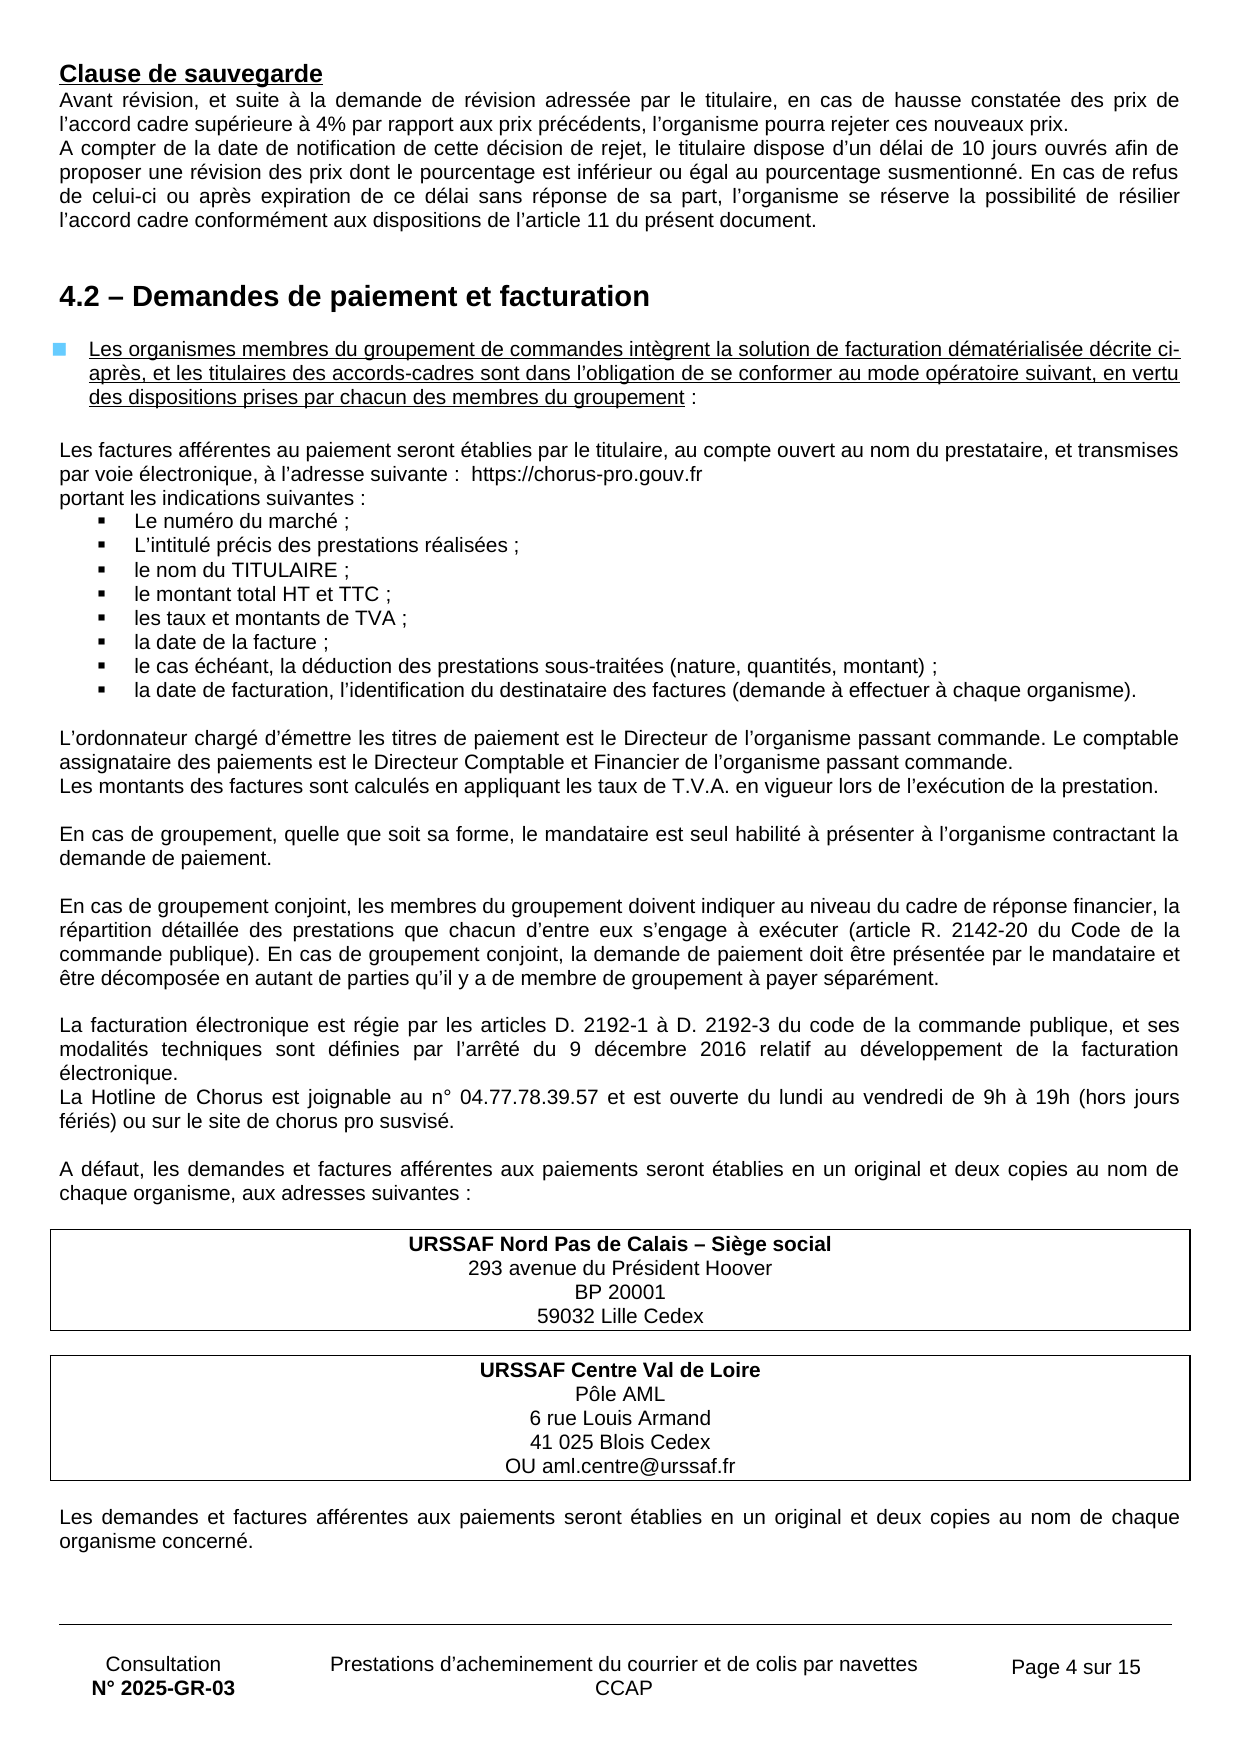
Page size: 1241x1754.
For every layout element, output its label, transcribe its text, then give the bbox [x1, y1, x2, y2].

text URSSAF Centre Val de Loire [51, 1356, 1189, 1382]
list la date de la facture ; [97, 629, 1181, 654]
text A compter de la date de notification de cette décision de rejet, le titulaire dispose d’un délai de 10 jours ouvrés afin de proposer une révision des prix dont le pourcentage est inférieur ou égal au pourcentage susmentionné. En cas de refus de celui-ci ou après expiration de ce délai sans réponse de sa part, l’organisme se réserve la possibilité de résilier l’accord cadre conformément aux dispositions de l’article 11 du présent document. [59, 136, 1181, 232]
text portant les indications suivantes : [59, 485, 1181, 509]
text Avant révision, et suite à la demande de révision adressée par le titulaire, en cas de hausse constatée des prix de l’accord cadre supérieure à 4% par rapport aux prix précédents, l’organisme pourra rejeter ces nouveaux prix. [59, 88, 1181, 136]
text Pôle AML [59, 1382, 1181, 1406]
text En cas de groupement, quelle que soit sa forme, le mandataire est seul habilité à présenter à l’organisme contractant la demande de paiement. [59, 822, 1181, 869]
text La facturation électronique est régie par les articles D. 2192-1 à D. 2192-3 du code de la commande publique, et ses modalités techniques sont définies par l’arrêté du 9 décembre 2016 relatif au développement de la facturation électronique. [59, 1013, 1181, 1085]
list le cas échéant, la déduction des prestations sous-traitées (nature, quantités, montant) ; [97, 654, 1181, 678]
text Les montants des factures sont calculés en appliquant les taux de T.V.A. en vigueur lors de l’exécution de la prestation. [59, 774, 1181, 798]
text Clause de sauvegarde [59, 59, 1181, 88]
list la date de facturation, l’identification du destinataire des factures (demande à effectuer à chaque organisme). [97, 678, 1181, 702]
text 293 avenue du Président Hoover BP 20001 59032 Lille Cedex [51, 1253, 1189, 1330]
text Les demandes et factures afférentes aux paiements seront établies en un original et deux copies au nom de chaque organisme concerné. [59, 1505, 1181, 1553]
text 4.2 – Demandes de paiement et facturation [59, 279, 1181, 313]
list le montant total HT et TTC ; [97, 581, 1181, 606]
list le nom du TITULAIRE ; [97, 557, 1181, 581]
text La Hotline de Chorus est joignable au n° 04.77.78.39.57 et est ouverte du lundi au vendredi de 9h à 19h (hors jours fériés) ou sur le site de chorus pro susvisé. [59, 1085, 1181, 1133]
text OU aml.centre@urssaf.fr [51, 1451, 1189, 1480]
text En cas de groupement conjoint, les membres du groupement doivent indiquer au niveau du cadre de réponse financier, la répartition détaillée des prestations que chacun d’entre eux s’engage à exécuter (article R. 2142-20 du Code de la commande publique). En cas de groupement conjoint, la demande de paiement doit être présentée par le mandataire et être décomposée en autant de parties qu’il y a de membre de groupement à payer séparément. [59, 893, 1181, 989]
text 6 rue Louis Armand [59, 1406, 1181, 1430]
list L’intitulé précis des prestations réalisées ; [97, 533, 1181, 557]
text Les factures afférentes au paiement seront établies par le titulaire, au compte ouvert au nom du prestataire, et transmises par voie électronique, à l’adresse suivante : https://chorus-pro.gouv.fr [59, 437, 1181, 485]
text 41 025 Blois Cedex [59, 1430, 1181, 1451]
list Les organismes membres du groupement de commandes intègrent la solution de facturation dématérialisée décrite ci-après, et les titulaires des accords-cadres sont dans l’obligation de se conformer au mode opératoire suivant, en vertu des dispositions prises par chacun des membres du groupement : [51, 337, 1181, 409]
text URSSAF Nord Pas de Calais – Siège social [51, 1230, 1189, 1253]
text A défaut, les demandes et factures afférentes aux paiements seront établies en un original et deux copies au nom de chaque organisme, aux adresses suivantes : [59, 1157, 1181, 1205]
list Le numéro du marché ; [97, 509, 1181, 533]
list les taux et montants de TVA ; [97, 606, 1181, 629]
text L’ordonnateur chargé d’émettre les titres de paiement est le Directeur de l’organisme passant commande. Le comptable assignataire des paiements est le Directeur Comptable et Financier de l’organisme passant commande. [59, 726, 1181, 774]
